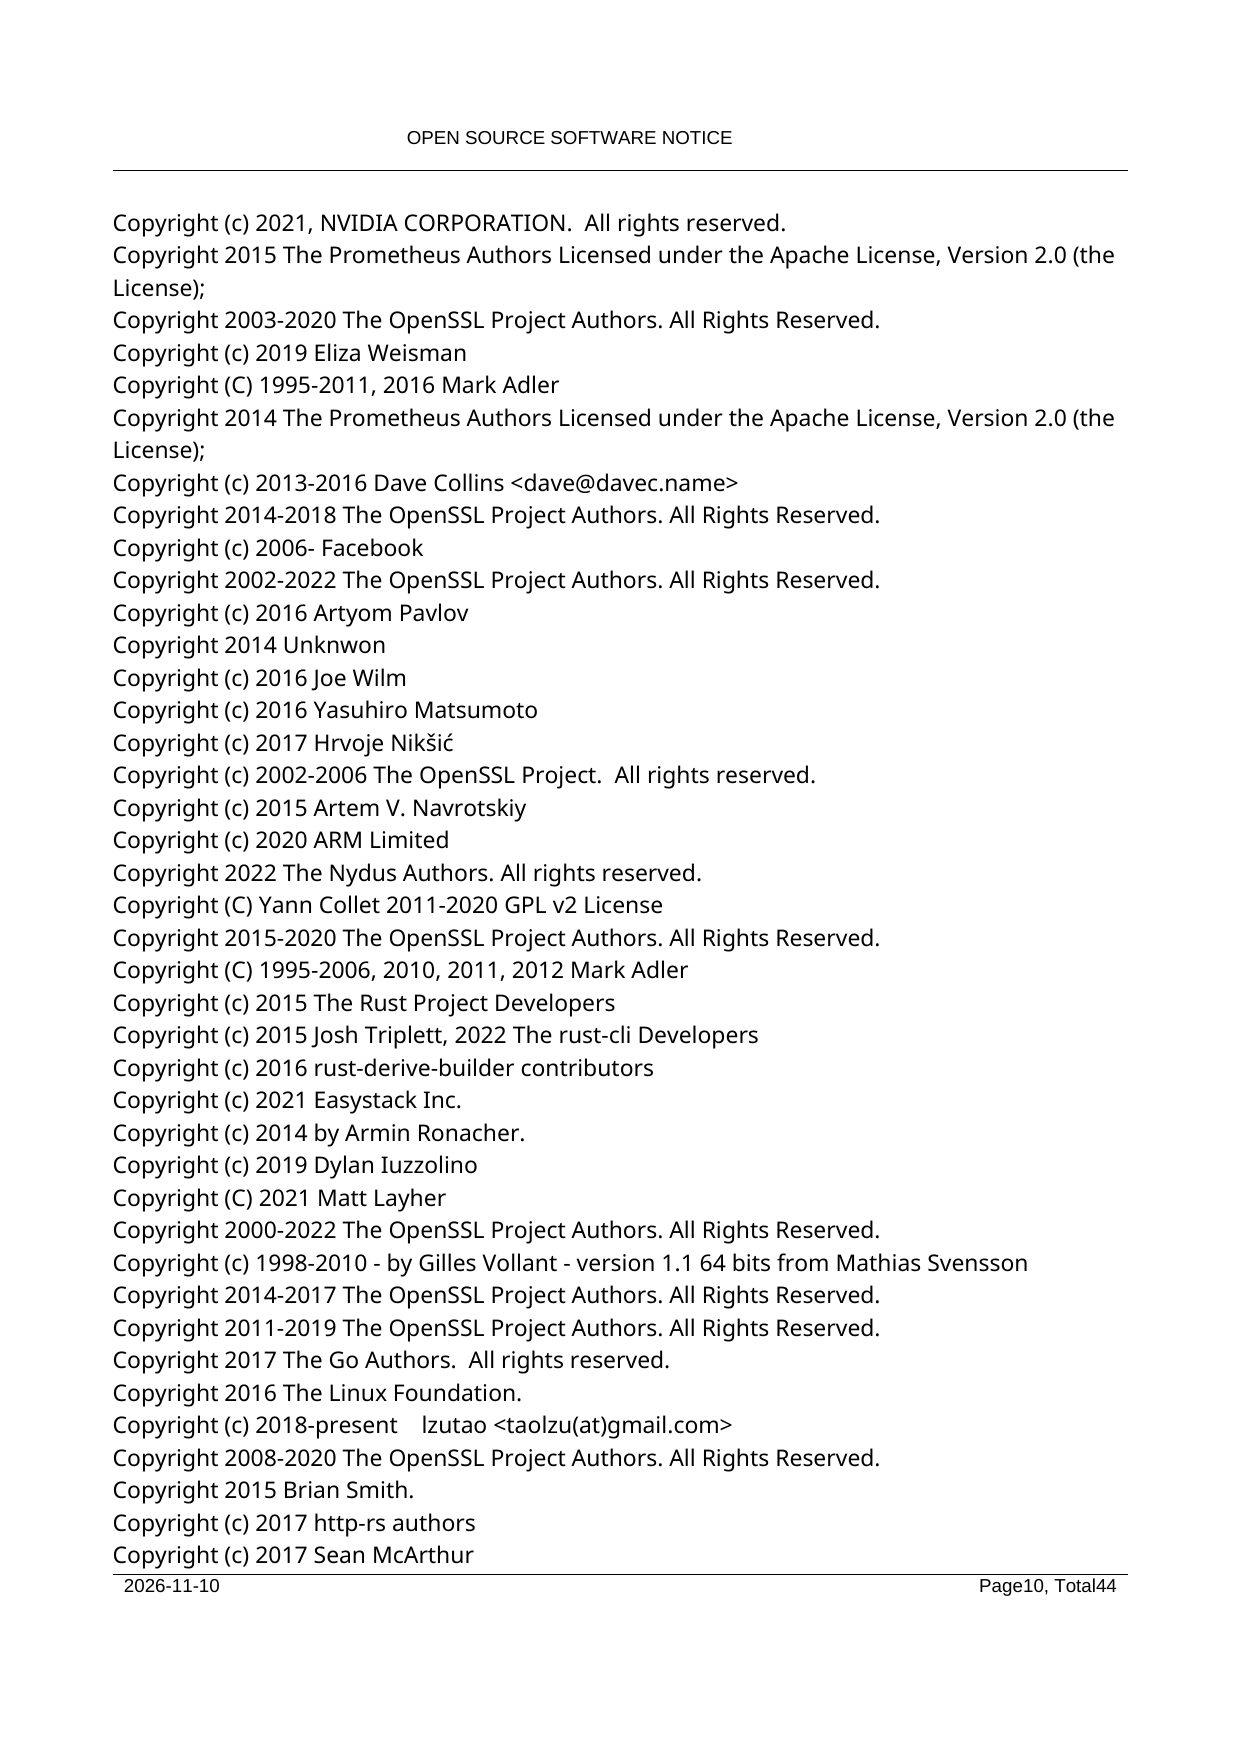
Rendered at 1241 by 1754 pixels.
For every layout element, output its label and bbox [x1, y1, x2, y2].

text [112, 206, 1128, 1571]
